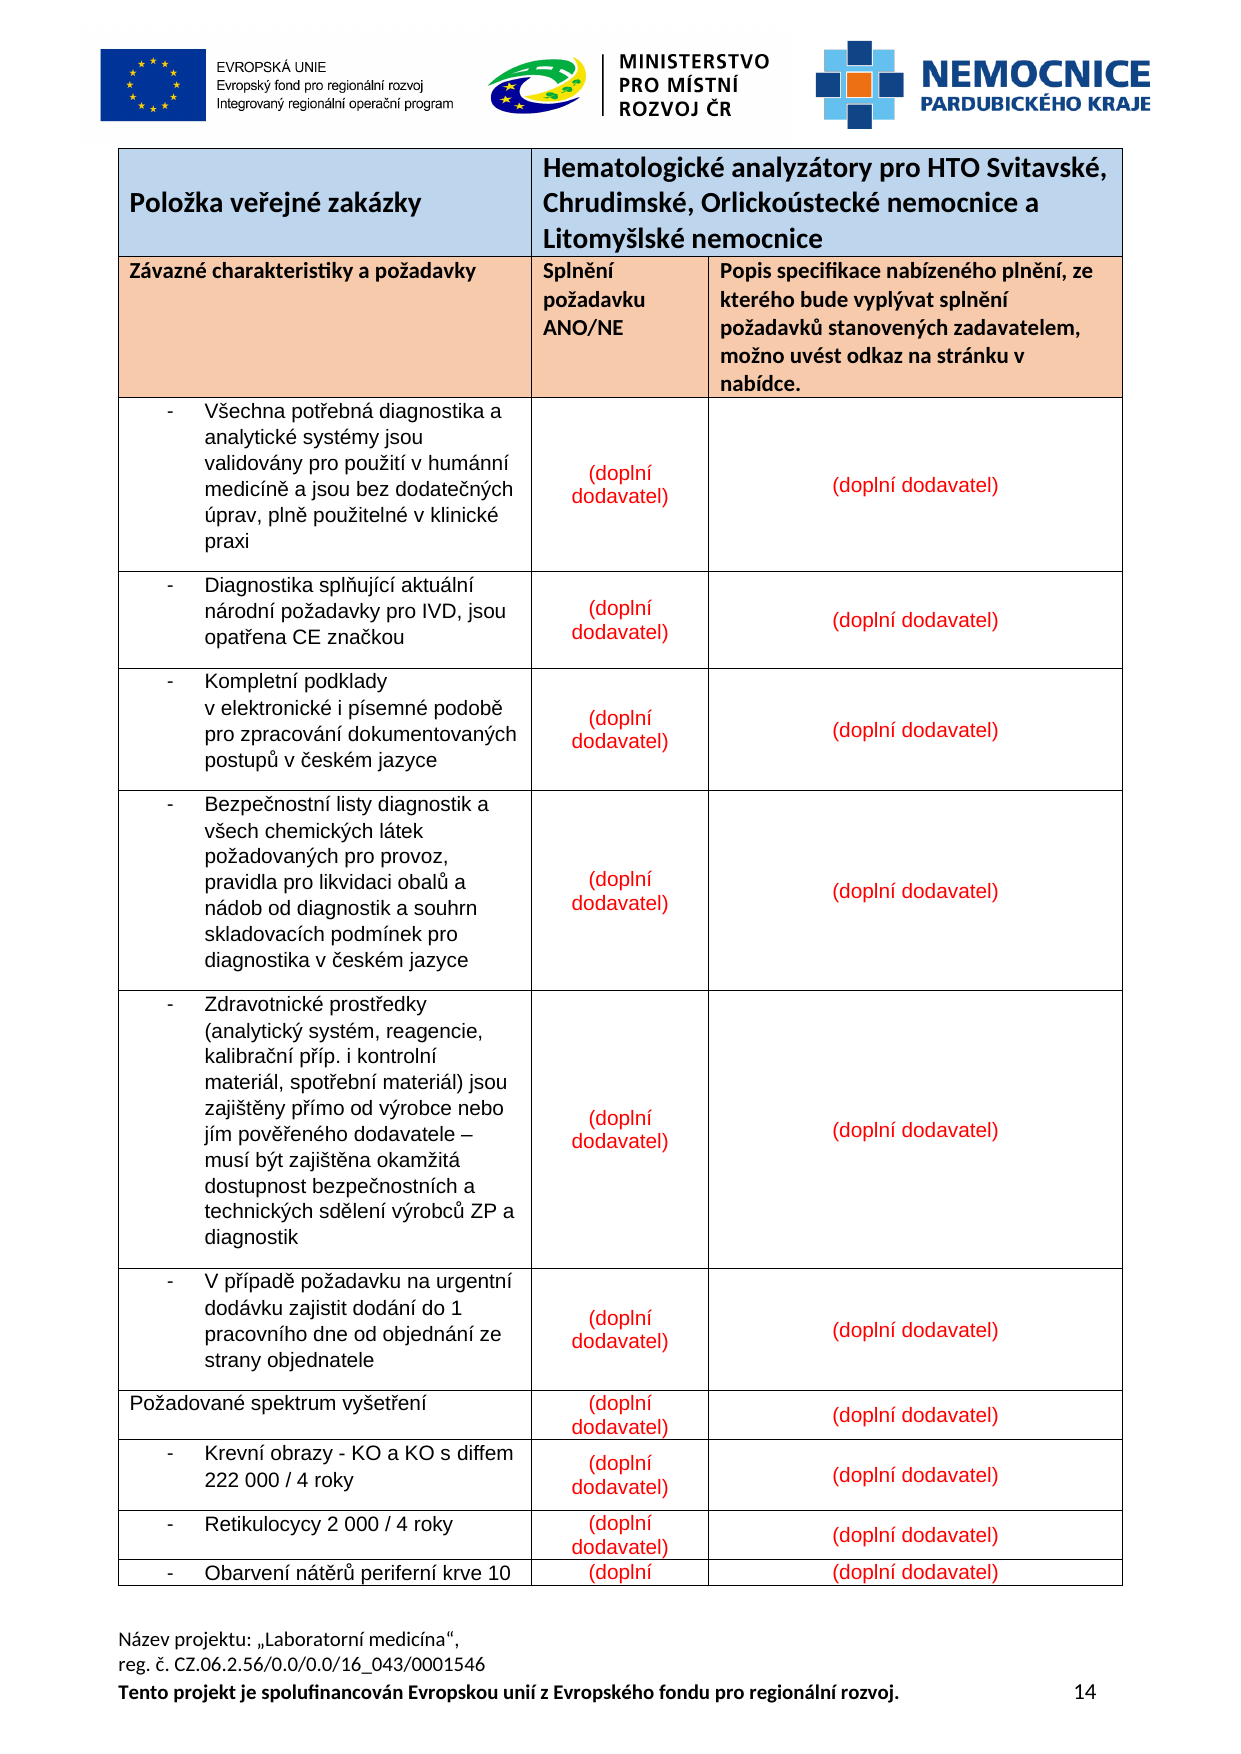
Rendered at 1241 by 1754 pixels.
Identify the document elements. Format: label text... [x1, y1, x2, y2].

table_cell (doplní dodavatel) [709, 1269, 1122, 1390]
picture [814, 39, 1150, 130]
table_cell (doplní dodavatel) [532, 1269, 708, 1390]
table_cell Kompletní podklady v elektronické i písemné podobě pro zpracování dokumentovaných postupů v českém jazyce [119, 669, 531, 790]
table_cell (doplní dodavatel) [709, 398, 1122, 571]
picture [77, 25, 792, 145]
table_cell (doplní dodavatel) [532, 1440, 708, 1510]
table_cell (doplní dodavatel) [532, 572, 708, 668]
table_cell V případě požadavku na urgentní dodávku zajistit dodání do 1 pracovního dne od objednání ze strany objednatele [119, 1269, 531, 1390]
table_cell Krevní obrazy - KO a KO s diffem 222 000 / 4 roky [119, 1440, 531, 1510]
table_cell Zdravotnické prostředky (analytický systém, reagencie, kalibrační příp. i kontrolní materiál, spotřební materiál) jsou zajištěny přímo od výrobce nebo jím pověřeného dodavatele – musí být zajištěna okamžitá dostupnost bezpečnostních a technických sdělení výrobců ZP a diagnostik [119, 991, 531, 1268]
table_cell Bezpečnostní listy diagnostik a všech chemických látek požadovaných pro provoz, pravidla pro likvidaci obalů a nádob od diagnostik a souhrn skladovacích podmínek pro diagnostika v českém jazyce [119, 791, 531, 990]
table_cell (doplní dodavatel) [532, 791, 708, 990]
table_cell (doplní dodavatel) [709, 1511, 1122, 1559]
table_cell Požadované spektrum vyšetření [119, 1391, 531, 1439]
table_cell (doplní dodavatel) [532, 1560, 708, 1585]
table_cell (doplní dodavatel) [709, 1440, 1122, 1510]
table_cell (doplní dodavatel) [532, 991, 708, 1268]
table_cell (doplní dodavatel) [709, 991, 1122, 1268]
table_cell Diagnostika splňující aktuální národní požadavky pro IVD, jsou opatřena CE značkou [119, 572, 531, 668]
table_header Položka veřejné zakázky [119, 149, 531, 256]
table_cell (doplní dodavatel) [532, 669, 708, 790]
table_cell (doplní dodavatel) [709, 669, 1122, 790]
table_cell (doplní dodavatel) [532, 398, 708, 571]
table_cell Obarvení nátěrů periferní krve 10 400 / 4 roky [119, 1560, 531, 1585]
table_cell (doplní dodavatel) [709, 791, 1122, 990]
table_header Hematologické analyzátory pro HTO Svitavské, Chrudimské, Orlickoústecké nemocnice a Litomyšlské nemocnice [532, 149, 1122, 256]
table_cell Popis specifikace nabízeného plnění, ze kterého bude vyplývat splnění požadavků stanovených zadavatelem, možno uvést odkaz na stránku v nabídce. [709, 257, 1122, 397]
table_cell Retikulocycy 2 000 / 4 roky [119, 1511, 531, 1559]
table_cell Všechna potřebná diagnostika a analytické systémy jsou validovány pro použití v humánní medicíně a jsou bez dodatečných úprav, plně použitelné v klinické praxi [119, 398, 531, 571]
table_cell (doplní dodavatel) [709, 1560, 1122, 1585]
table_cell (doplní dodavatel) [532, 1391, 708, 1439]
table_cell Splnění požadavku ANO/NE [532, 257, 708, 397]
table_cell (doplní dodavatel) [532, 1511, 708, 1559]
table_cell (doplní dodavatel) [709, 1391, 1122, 1439]
table_cell Závazné charakteristiky a požadavky [119, 257, 531, 397]
table_cell (doplní dodavatel) [709, 572, 1122, 668]
